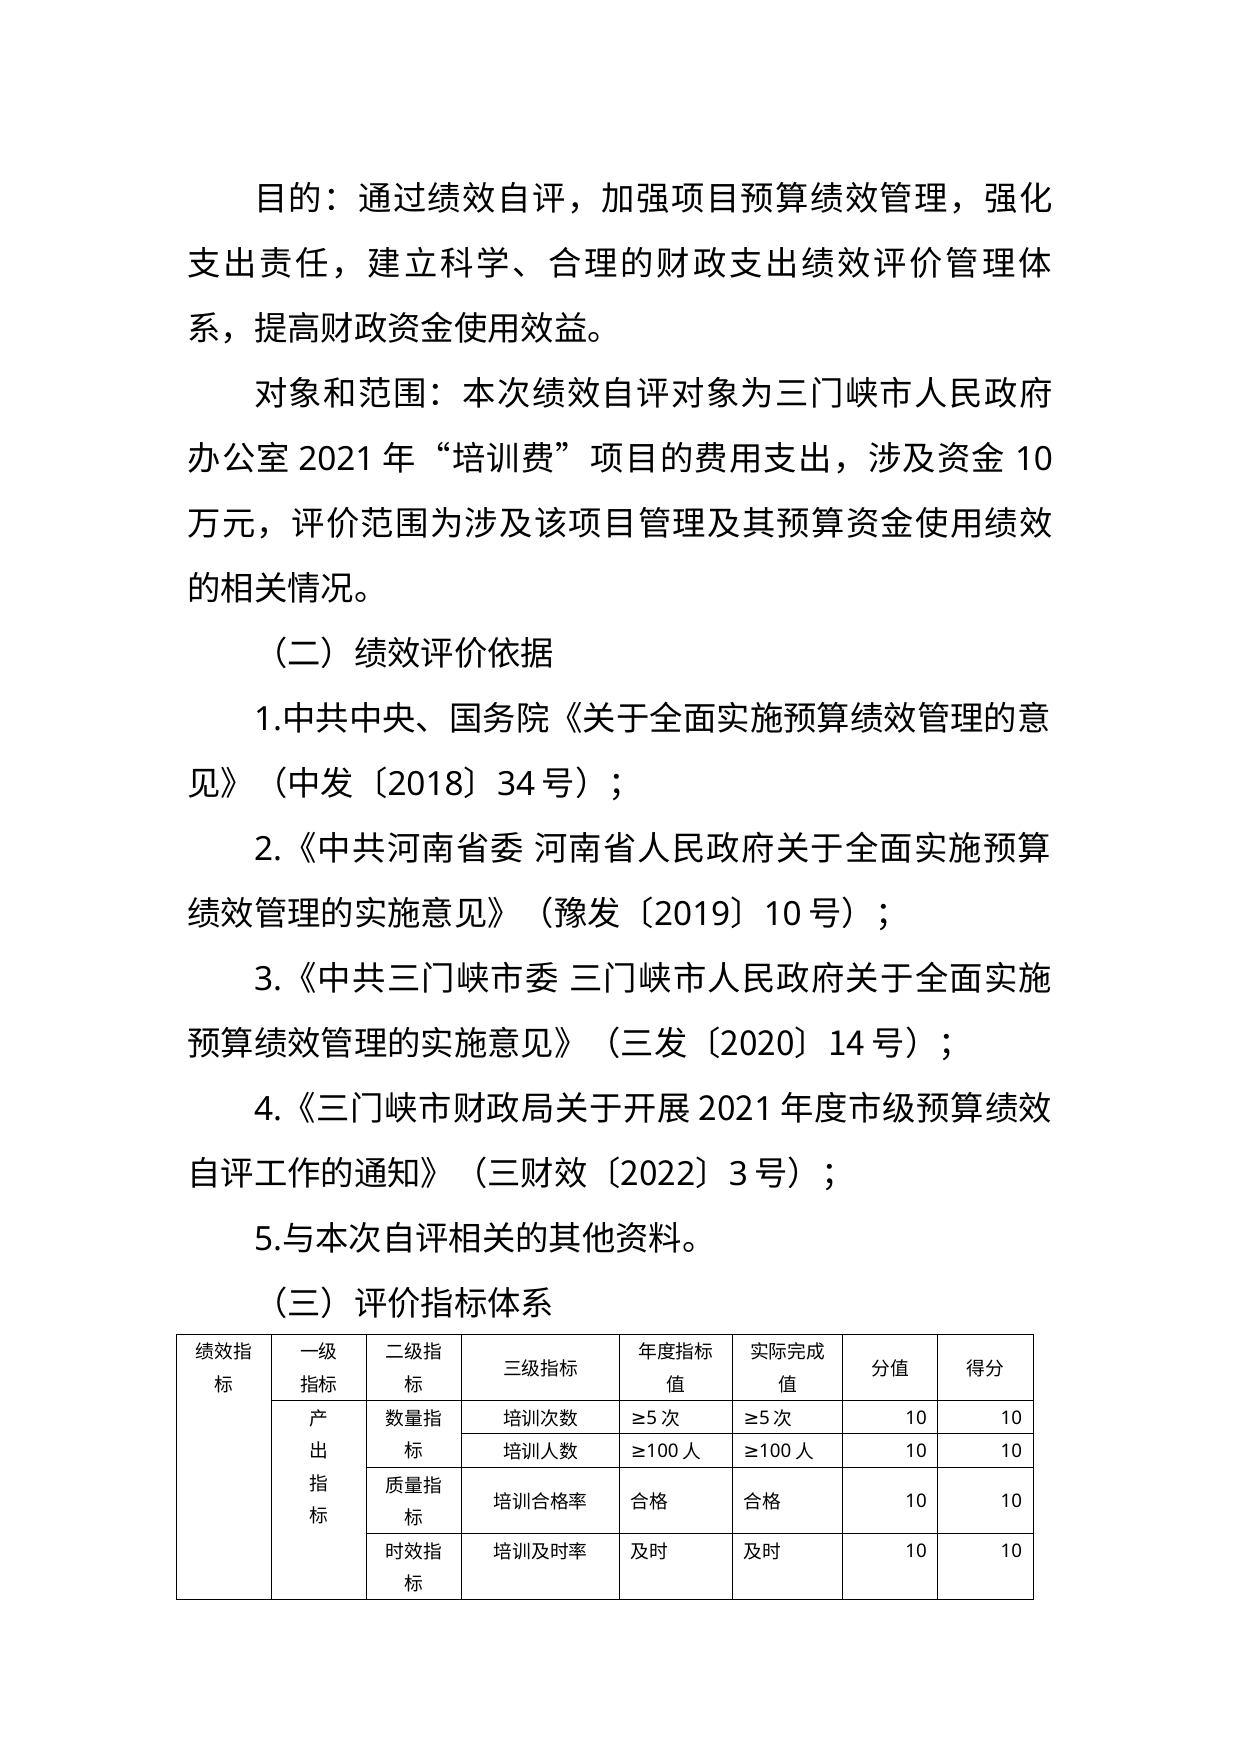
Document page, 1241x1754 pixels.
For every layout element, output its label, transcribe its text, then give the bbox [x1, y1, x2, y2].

table_header 得分 [938, 1335, 1033, 1399]
text 3.《中共三门峡市委 三门峡市人民政府关于全面实施预算绩效管理的实施意见》（三发〔2020〕14号）； [187, 943, 1053, 1073]
table_cell 培训及时率 [462, 1534, 619, 1599]
text 对象和范围：本次绩效自评对象为三门峡市人民政府办公室2021年“培训费”项目的费用支出，涉及资金10万元，评价范围为涉及该项目管理及其预算资金使用绩效的相关情况。 [187, 358, 1053, 618]
table_cell 10 [843, 1401, 937, 1433]
text 4.《三门峡市财政局关于开展2021年度市级预算绩效自评工作的通知》（三财效〔2022〕3号）； [187, 1073, 1053, 1203]
text 2.《中共河南省委 河南省人民政府关于全面实施预算绩效管理的实施意见》（豫发〔2019〕10号）； [187, 813, 1053, 943]
table_cell 培训次数 [462, 1401, 619, 1433]
table_cell 产 出 指 标 [272, 1401, 366, 1599]
table_cell 培训合格率 [462, 1468, 619, 1533]
table_cell ≥5次 [620, 1401, 732, 1433]
table_header 三级指标 [462, 1335, 619, 1399]
text 1.中共中央、国务院《关于全面实施预算绩效管理的意见》（中发〔2018〕34号）； [187, 683, 1053, 813]
table_cell 10 [938, 1468, 1033, 1533]
table_cell 10 [843, 1434, 937, 1467]
table_header 二级指标 [367, 1335, 461, 1399]
table_cell 及时 [733, 1534, 842, 1599]
table_cell ≥100人 [620, 1434, 732, 1467]
table_cell 时效指标 [367, 1534, 461, 1599]
table_cell 10 [938, 1401, 1033, 1433]
table_cell 10 [843, 1534, 937, 1599]
table_cell 培训人数 [462, 1434, 619, 1467]
text 5.与本次自评相关的其他资料。 [187, 1203, 1053, 1268]
table_cell 合格 [733, 1468, 842, 1533]
table_cell ≥5次 [733, 1401, 842, 1433]
table_cell ≥100人 [733, 1434, 842, 1467]
text 目的：通过绩效自评，加强项目预算绩效管理，强化支出责任，建立科学、合理的财政支出绩效评价管理体系，提高财政资金使用效益。 [187, 163, 1053, 358]
table_cell 10 [938, 1434, 1033, 1467]
table_header 绩效指标 [177, 1335, 271, 1599]
table_cell 合格 [620, 1468, 732, 1533]
text （二）绩效评价依据 [187, 618, 1053, 683]
table_cell 及时 [620, 1534, 732, 1599]
table_cell 数量指标 [367, 1401, 461, 1467]
table_header 一级 指标 [272, 1335, 366, 1399]
text （三）评价指标体系 [187, 1268, 1053, 1333]
table_header 年度指标值 [620, 1335, 732, 1399]
table_cell 10 [843, 1468, 937, 1533]
table_cell 10 [938, 1534, 1033, 1599]
table_header 实际完成值 [733, 1335, 842, 1399]
table_cell 质量指标 [367, 1468, 461, 1533]
table_header 分值 [843, 1335, 937, 1399]
